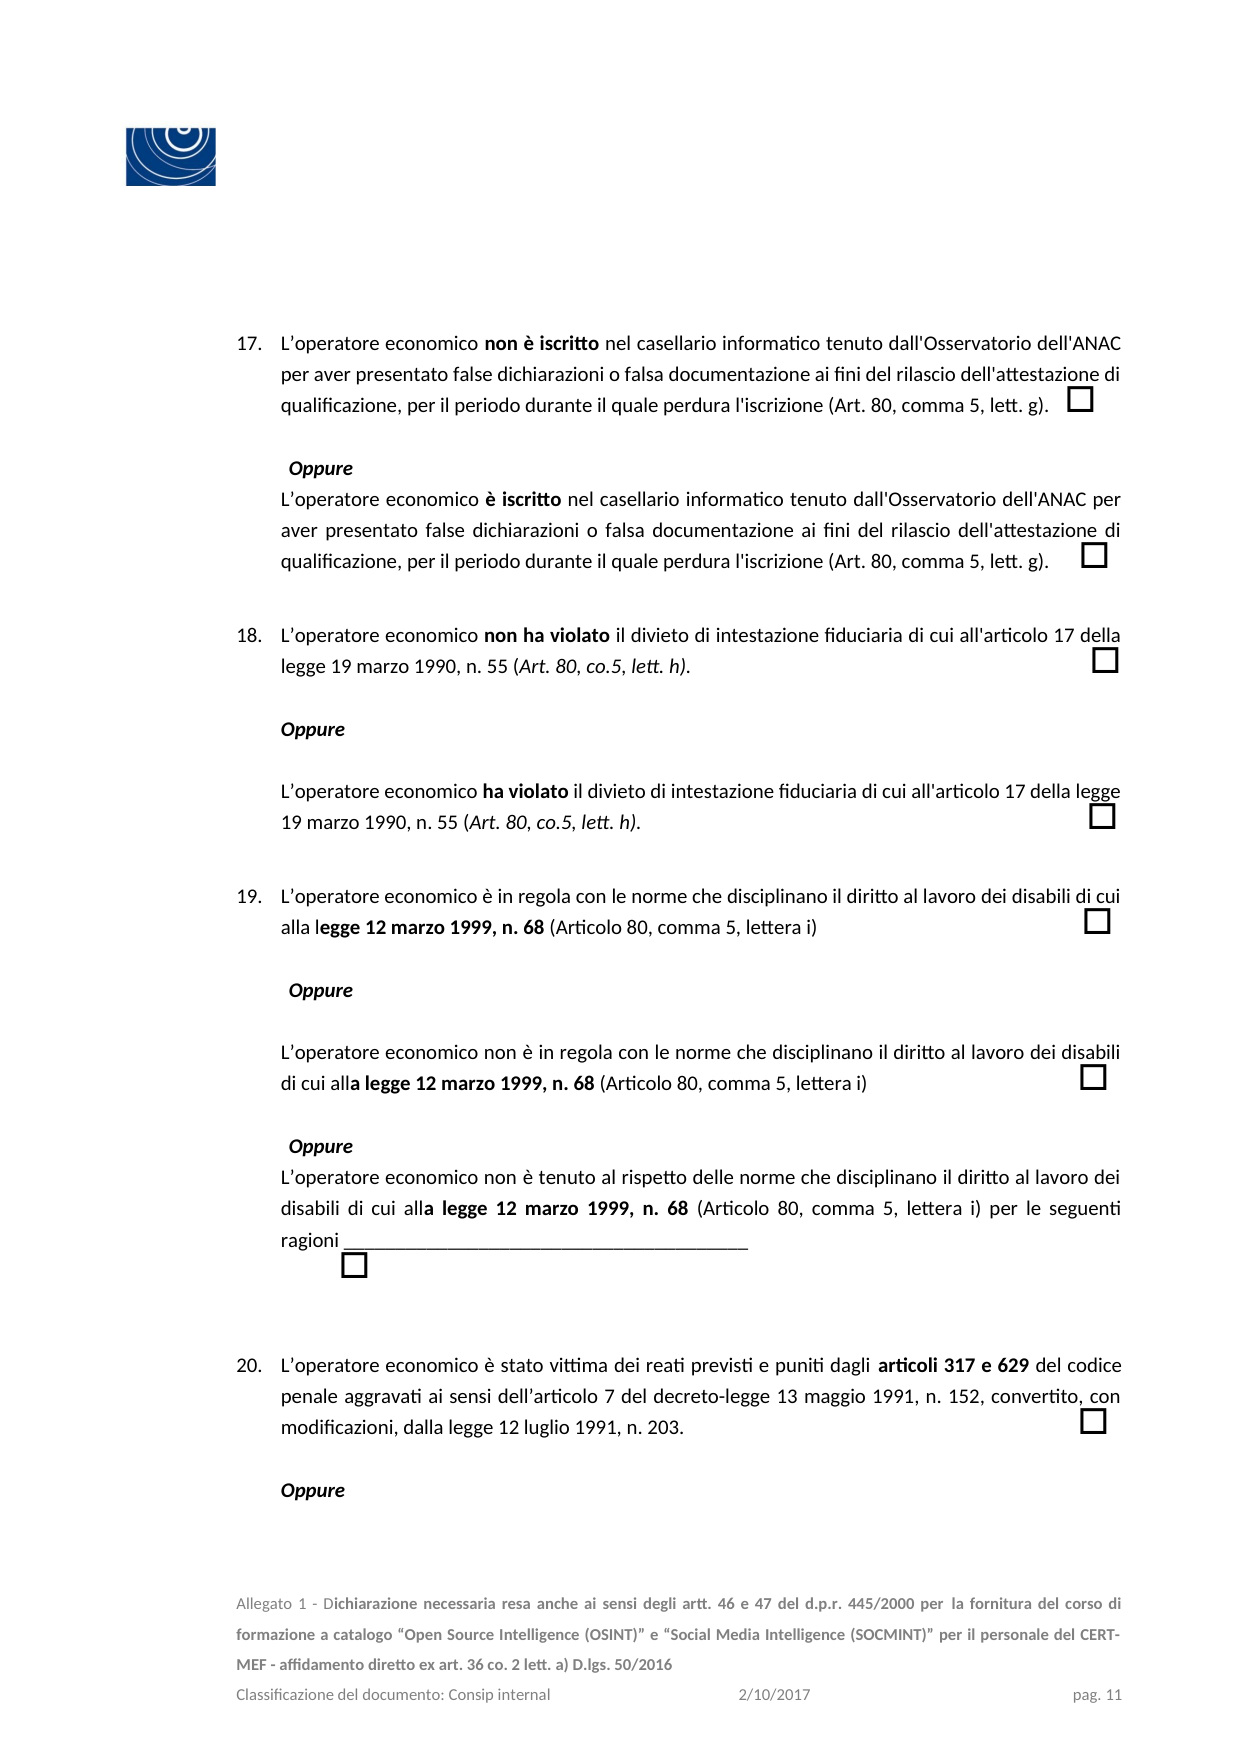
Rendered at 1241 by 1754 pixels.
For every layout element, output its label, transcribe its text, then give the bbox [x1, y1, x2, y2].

list Oppure [288, 972, 1122, 1003]
list Oppure [281, 1472, 1122, 1503]
picture [0, 0, 216, 185]
list L’operatore economico è iscritto nel casellario informatico tenuto dall'Osservatorio dell'ANAC per aver presentato false dichiarazioni o falsa documentazione ai fini del rilascio dell'attestazione di qualificazione, per il periodo durante il quale perdura l'iscrizione (Art. 80, comma 5, lett. g). □ [281, 481, 1122, 575]
list L’operatore economico non è in regola con le norme che disciplinano il diritto al lavoro dei disabili di cui alla legge 12 marzo 1999, n. 68 (Articolo 80, comma 5, lettera i) □ [281, 1034, 1122, 1097]
list Oppure [288, 450, 1122, 481]
list L’operatore economico ha violato il divieto di intestazione fiduciaria di cui all'articolo 17 della legge 19 marzo 1990, n. 55 (Art. 80, co.5, lett. h). □ [281, 773, 1122, 836]
list L’operatore economico è in regola con le norme che disciplinano il diritto al lavoro dei disabili di cui alla legge 12 marzo 1999, n. 68 (Articolo 80, comma 5, lettera i) □ [236, 878, 1122, 941]
list L’operatore economico non ha violato il divieto di intestazione fiduciaria di cui all'articolo 17 della legge 19 marzo 1990, n. 55 (Art. 80, co.5, lett. h). □ [236, 617, 1122, 711]
list L’operatore economico non è iscritto nel casellario informatico tenuto dall'Osservatorio dell'ANAC per aver presentato false dichiarazioni o falsa documentazione ai fini del rilascio dell'attestazione di qualificazione, per il periodo durante il quale perdura l'iscrizione (Art. 80, comma 5, lett. g). □ [236, 325, 1122, 419]
list Oppure [288, 1128, 1122, 1159]
list Oppure [281, 711, 1122, 742]
list L’operatore economico non è tenuto al rispetto delle norme che disciplinano il diritto al lavoro dei disabili di cui alla legge 12 marzo 1999, n. 68 (Articolo 80, comma 5, lettera i) per le seguenti ragioni _______________________________________ □ [281, 1159, 1122, 1284]
list L’operatore economico è stato vittima dei reati previsti e puniti dagli articoli 317 e 629 del codice penale aggravati ai sensi dell’articolo 7 del decreto-legge 13 maggio 1991, n. 152, convertito, con modificazioni, dalla legge 12 luglio 1991, n. 203. □ [236, 1347, 1122, 1441]
